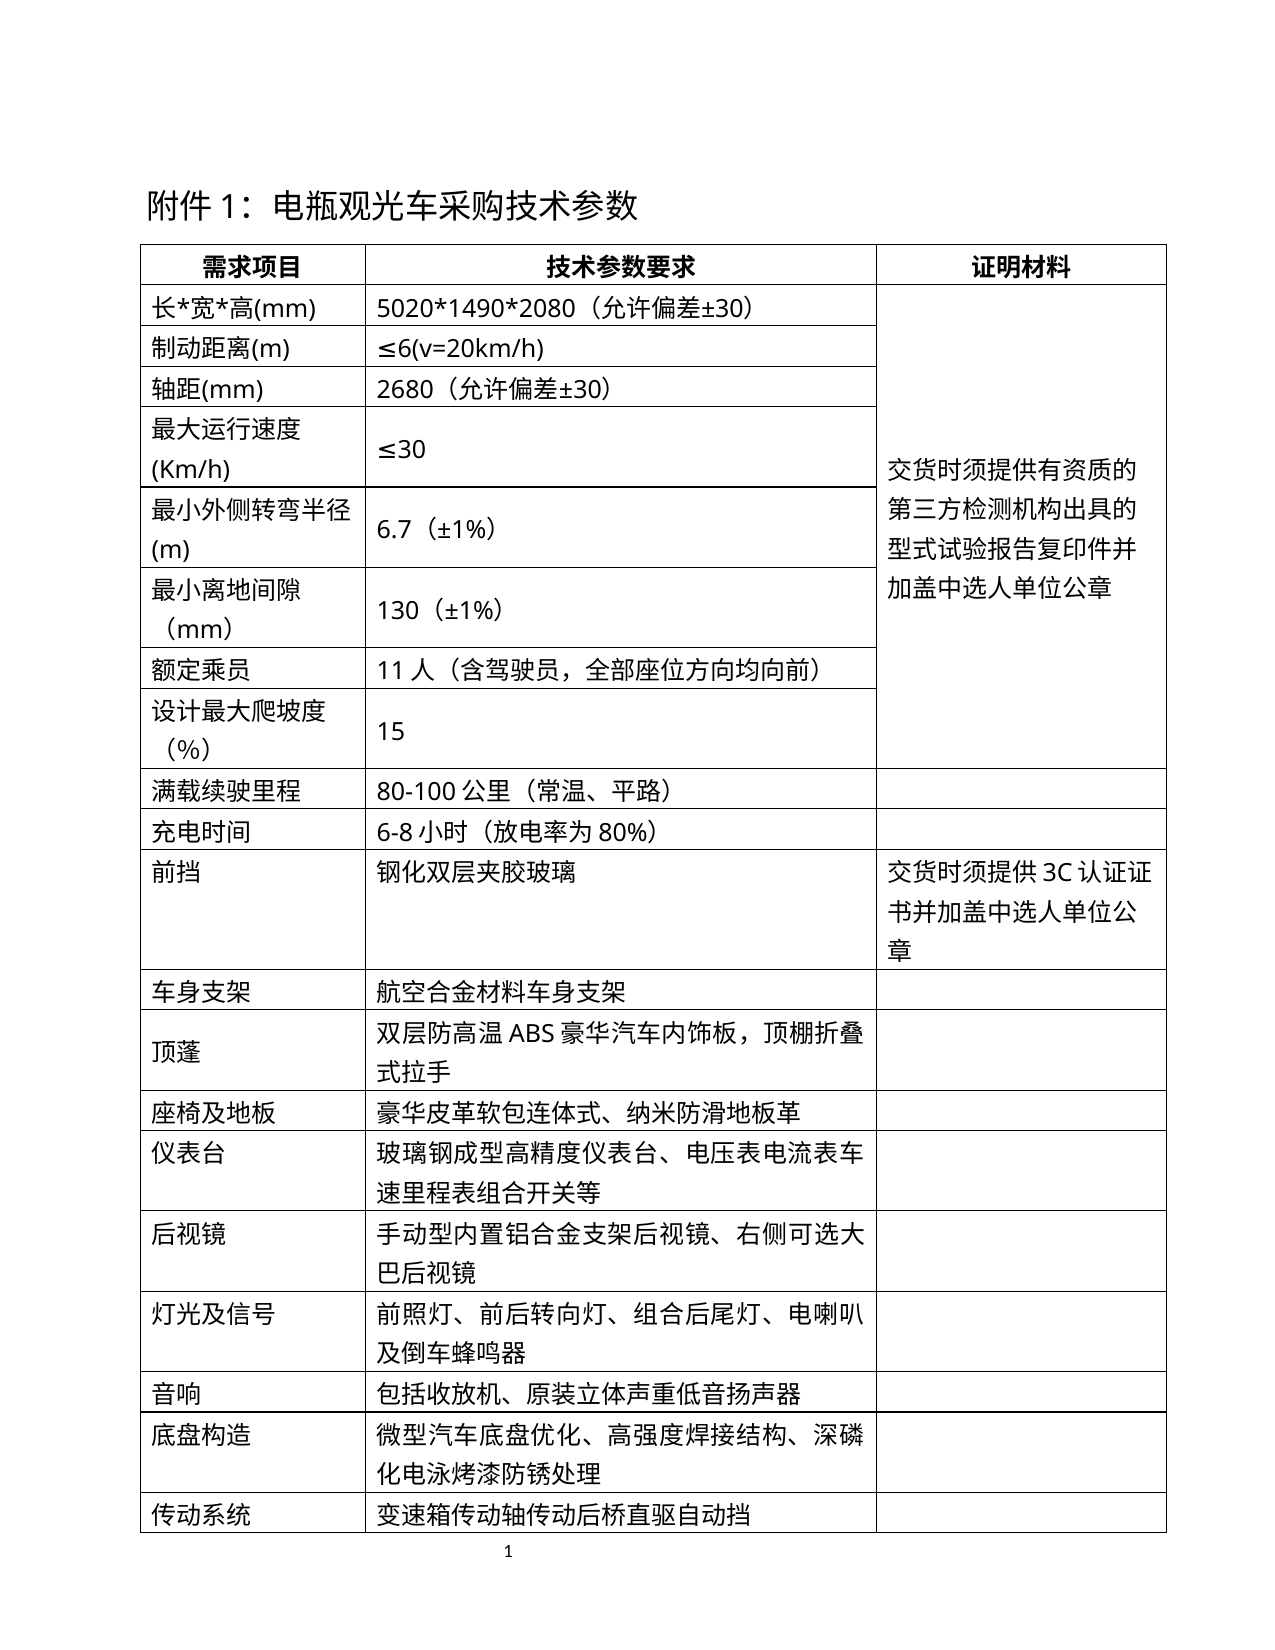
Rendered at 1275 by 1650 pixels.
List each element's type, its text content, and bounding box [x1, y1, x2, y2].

table_cell 轴距(mm) [141, 367, 365, 406]
table_cell 最大运行速度(Km/h) [141, 407, 365, 486]
table_cell 交货时须提供有资质的第三方检测机构出具的型式试验报告复印件并加盖中选人单位公章 [877, 285, 1166, 768]
table_cell [877, 809, 1166, 849]
table_header 证明材料 [877, 245, 1166, 284]
table_cell 前照灯、前后转向灯、组合后尾灯、电喇叭及倒车蜂鸣器 [366, 1292, 876, 1371]
table_cell 6-8小时（放电率为80%） [366, 809, 876, 849]
table_cell 包括收放机、原装立体声重低音扬声器 [366, 1372, 876, 1411]
table_cell 交货时须提供3C认证证书并加盖中选人单位公章 [877, 850, 1166, 969]
table_cell 制动距离(m) [141, 326, 365, 366]
table_cell [877, 1372, 1166, 1411]
table_cell 130（±1%） [366, 568, 876, 647]
table_cell 传动系统 [141, 1493, 365, 1532]
table_cell 后视镜 [141, 1211, 365, 1291]
table_cell 玻璃钢成型高精度仪表台、电压表电流表车速里程表组合开关等 [366, 1131, 876, 1210]
table_cell 长*宽*高(mm) [141, 285, 365, 325]
table_cell 顶蓬 [141, 1010, 365, 1089]
table_cell [877, 970, 1166, 1009]
table_cell 最小外侧转弯半径(m) [141, 488, 365, 567]
table_cell 豪华皮革软包连体式、纳米防滑地板革 [366, 1091, 876, 1130]
table_cell [877, 769, 1166, 808]
table_cell 微型汽车底盘优化、高强度焊接结构、深磷化电泳烤漆防锈处理 [366, 1413, 876, 1492]
table_cell 座椅及地板 [141, 1091, 365, 1130]
table_cell 80-100公里（常温、平路） [366, 769, 876, 808]
table_cell 航空合金材料车身支架 [366, 970, 876, 1009]
table_cell 充电时间 [141, 809, 365, 849]
table_cell [877, 1493, 1166, 1532]
table_cell 音响 [141, 1372, 365, 1411]
table_cell [877, 1413, 1166, 1492]
table_cell 设计最大爬坡度（％） [141, 689, 365, 768]
table_cell 15 [366, 689, 876, 768]
table_cell 2680（允许偏差±30） [366, 367, 876, 406]
table_cell 前挡 [141, 850, 365, 969]
table_cell 最小离地间隙（mm） [141, 568, 365, 647]
table_cell 5020*1490*2080（允许偏差±30） [366, 285, 876, 325]
table_cell 钢化双层夹胶玻璃 [366, 850, 876, 969]
text 附件1：电瓶观光车采购技术参数 [146, 169, 1160, 231]
table_cell [877, 1010, 1166, 1089]
table_cell 灯光及信号 [141, 1292, 365, 1371]
table_cell ≤30 [366, 407, 876, 486]
table_cell 11人（含驾驶员，全部座位方向均向前） [366, 648, 876, 687]
table_cell 6.7（±1%） [366, 488, 876, 567]
table_cell [877, 1131, 1166, 1210]
table_cell [877, 1211, 1166, 1291]
table_cell 变速箱传动轴传动后桥直驱自动挡 [366, 1493, 876, 1532]
table_cell [877, 1091, 1166, 1130]
table_cell 额定乘员 [141, 648, 365, 687]
table_cell ≤6(v=20km/h) [366, 326, 876, 366]
table_header 技术参数要求 [366, 245, 876, 284]
table_cell 双层防高温ABS豪华汽车内饰板，顶棚折叠式拉手 [366, 1010, 876, 1089]
table_cell 满载续驶里程 [141, 769, 365, 808]
table_cell [877, 1292, 1166, 1371]
table_cell 车身支架 [141, 970, 365, 1009]
table_cell 底盘构造 [141, 1413, 365, 1492]
table_cell 手动型内置铝合金支架后视镜、右侧可选大巴后视镜 [366, 1211, 876, 1291]
table_header 需求项目 [141, 245, 365, 284]
table_cell 仪表台 [141, 1131, 365, 1210]
